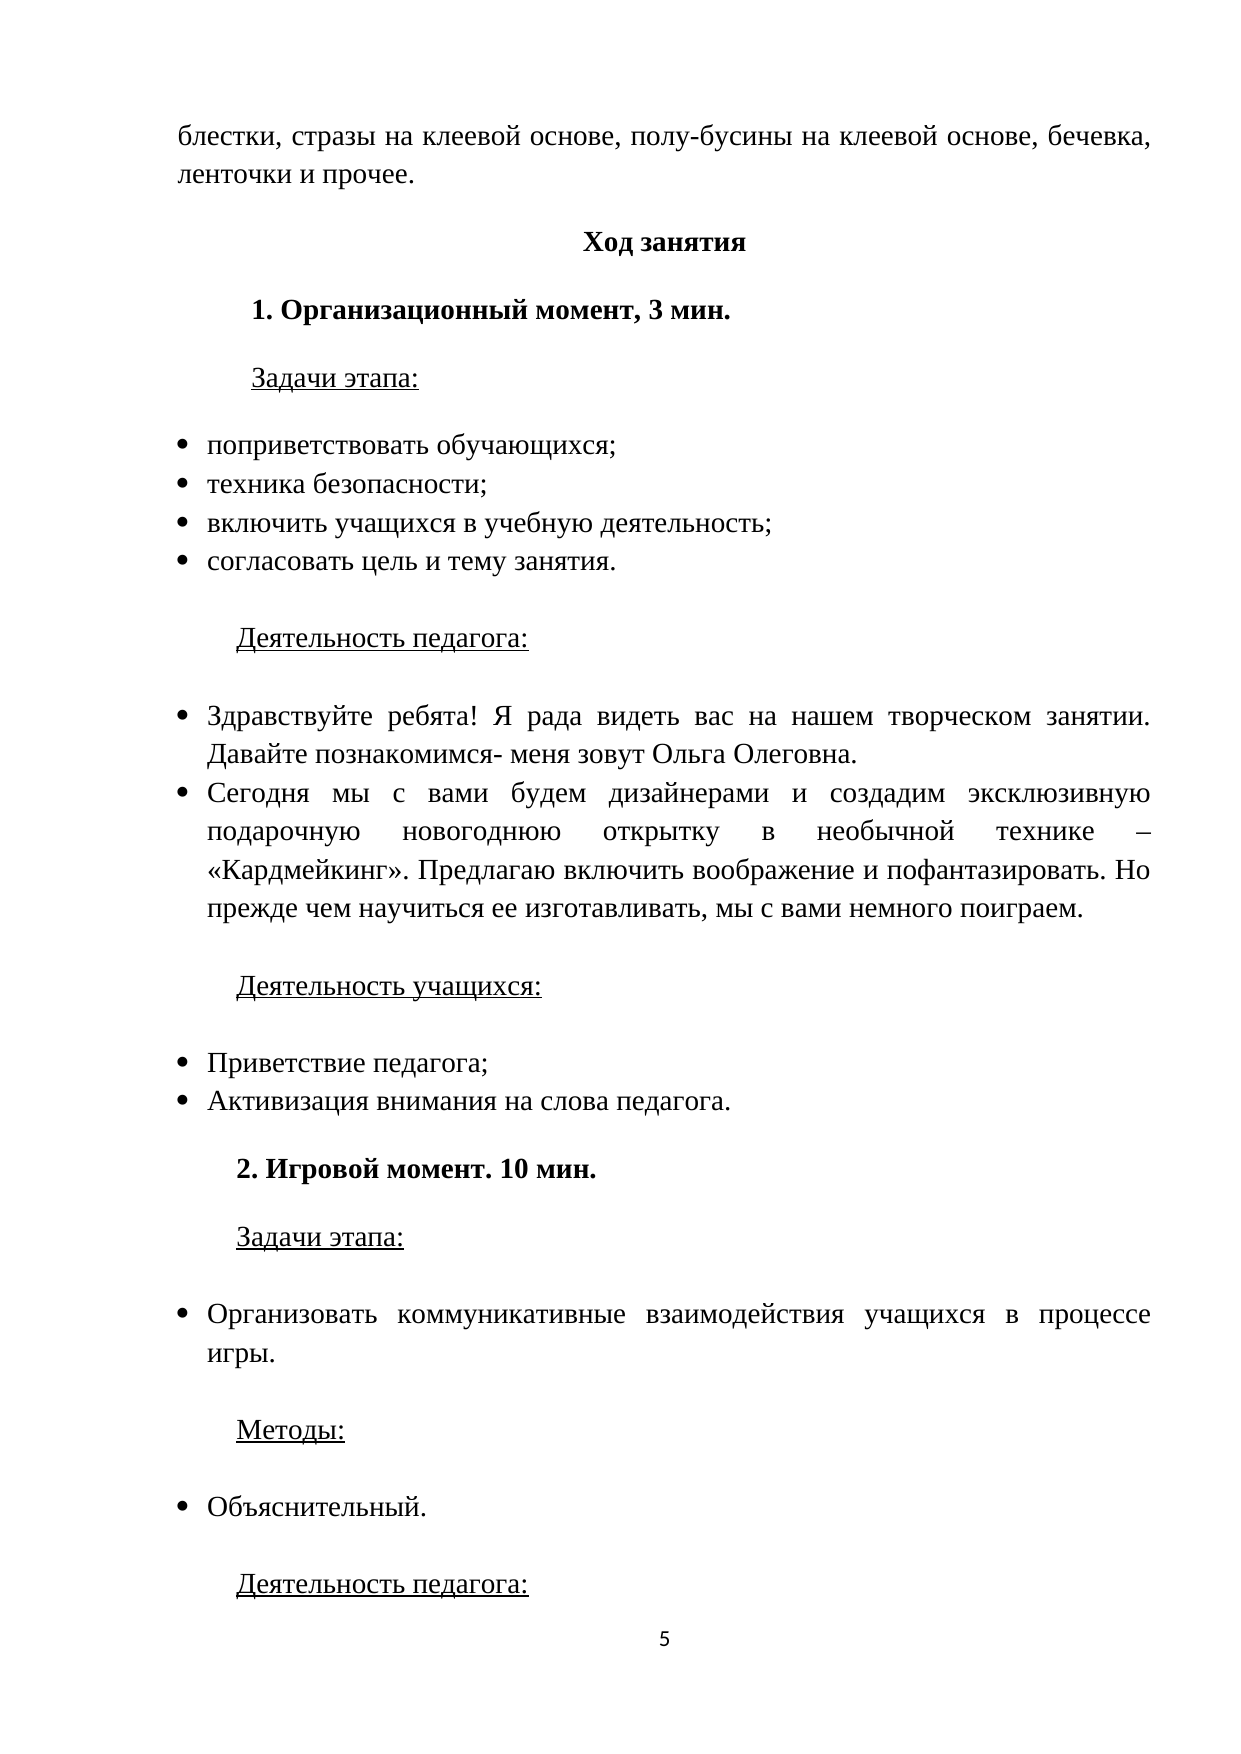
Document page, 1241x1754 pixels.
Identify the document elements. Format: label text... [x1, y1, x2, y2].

list Методы: [236, 1412, 1152, 1445]
list Объяснительный. [177, 1489, 1152, 1522]
list Задачи этапа: [236, 1219, 1152, 1252]
list Сегодня мы с вами будем дизайнерами и создадим эксклюзивную подарочную новогоднюю открытку в необычной технике – «Кардмейкинг». Предлагаю включить воображение и пофантазировать. Но прежде чем научиться ее изготавливать, мы с вами немного поиграем. [177, 775, 1152, 924]
list Приветствие педагога; [177, 1045, 1152, 1078]
list техника безопасности; [177, 466, 1152, 500]
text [177, 118, 1152, 190]
list поприветствовать обучающихся; [177, 427, 1152, 461]
list Здравствуйте ребята! Я рада видеть вас на нашем творческом занятии. Давайте познакомимся- меня зовут Ольга Олеговна. [177, 698, 1152, 770]
list Организовать коммуникативные взаимодействия учащихся в процессе игры. [177, 1296, 1152, 1368]
list Деятельность педагога: [236, 1566, 1152, 1599]
text Задачи этапа: [236, 360, 1152, 393]
text 2. Игровой момент. 10 мин. [177, 1151, 1152, 1185]
text 1. Организационный момент, 3 мин. [236, 292, 1152, 326]
list включить учащихся в учебную деятельность; [177, 505, 1152, 538]
list Деятельность педагога: [236, 621, 1152, 654]
list Активизация внимания на слова педагога. [177, 1083, 1152, 1117]
list Деятельность учащихся: [236, 968, 1152, 1001]
text Ход занятия [177, 224, 1152, 258]
list согласовать цель и тему занятия. [177, 543, 1152, 577]
